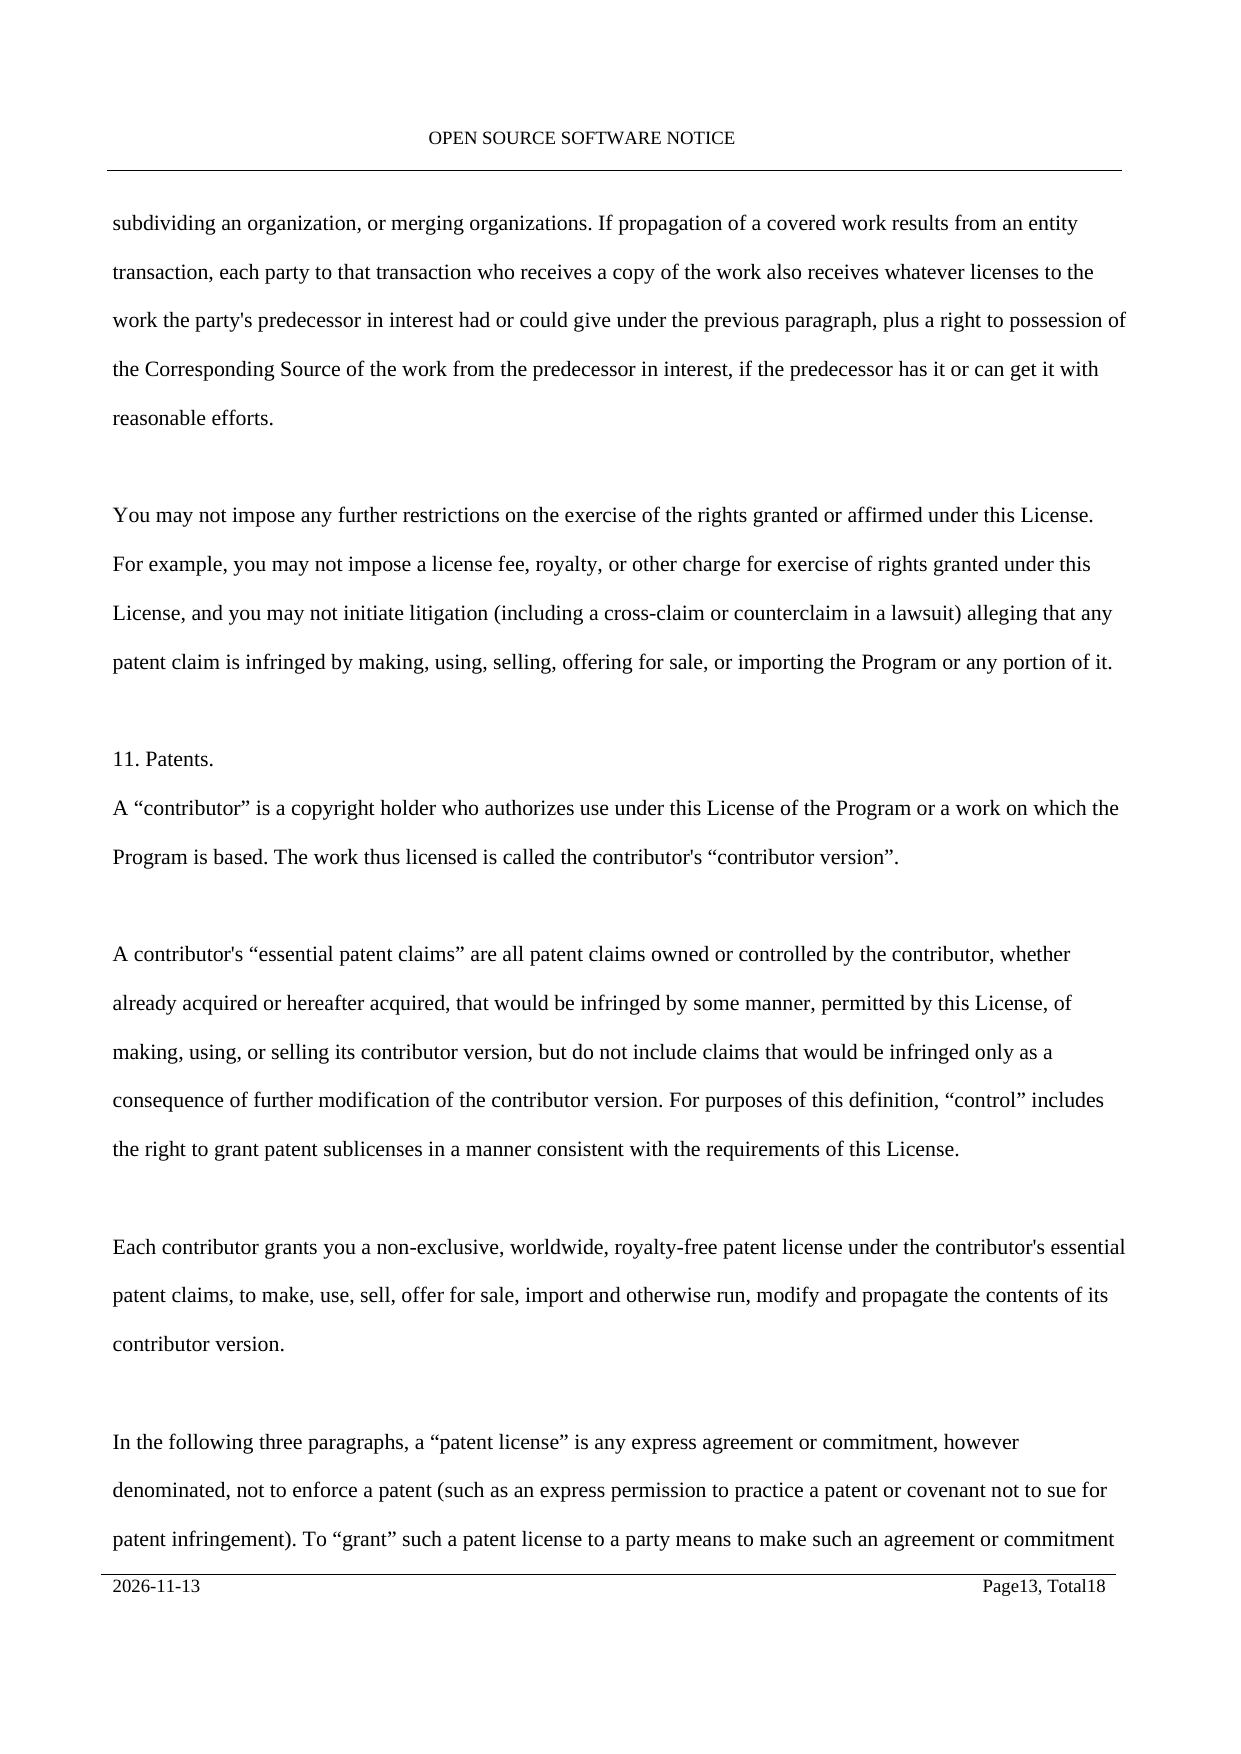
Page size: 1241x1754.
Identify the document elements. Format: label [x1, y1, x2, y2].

text [112, 206, 1128, 1555]
